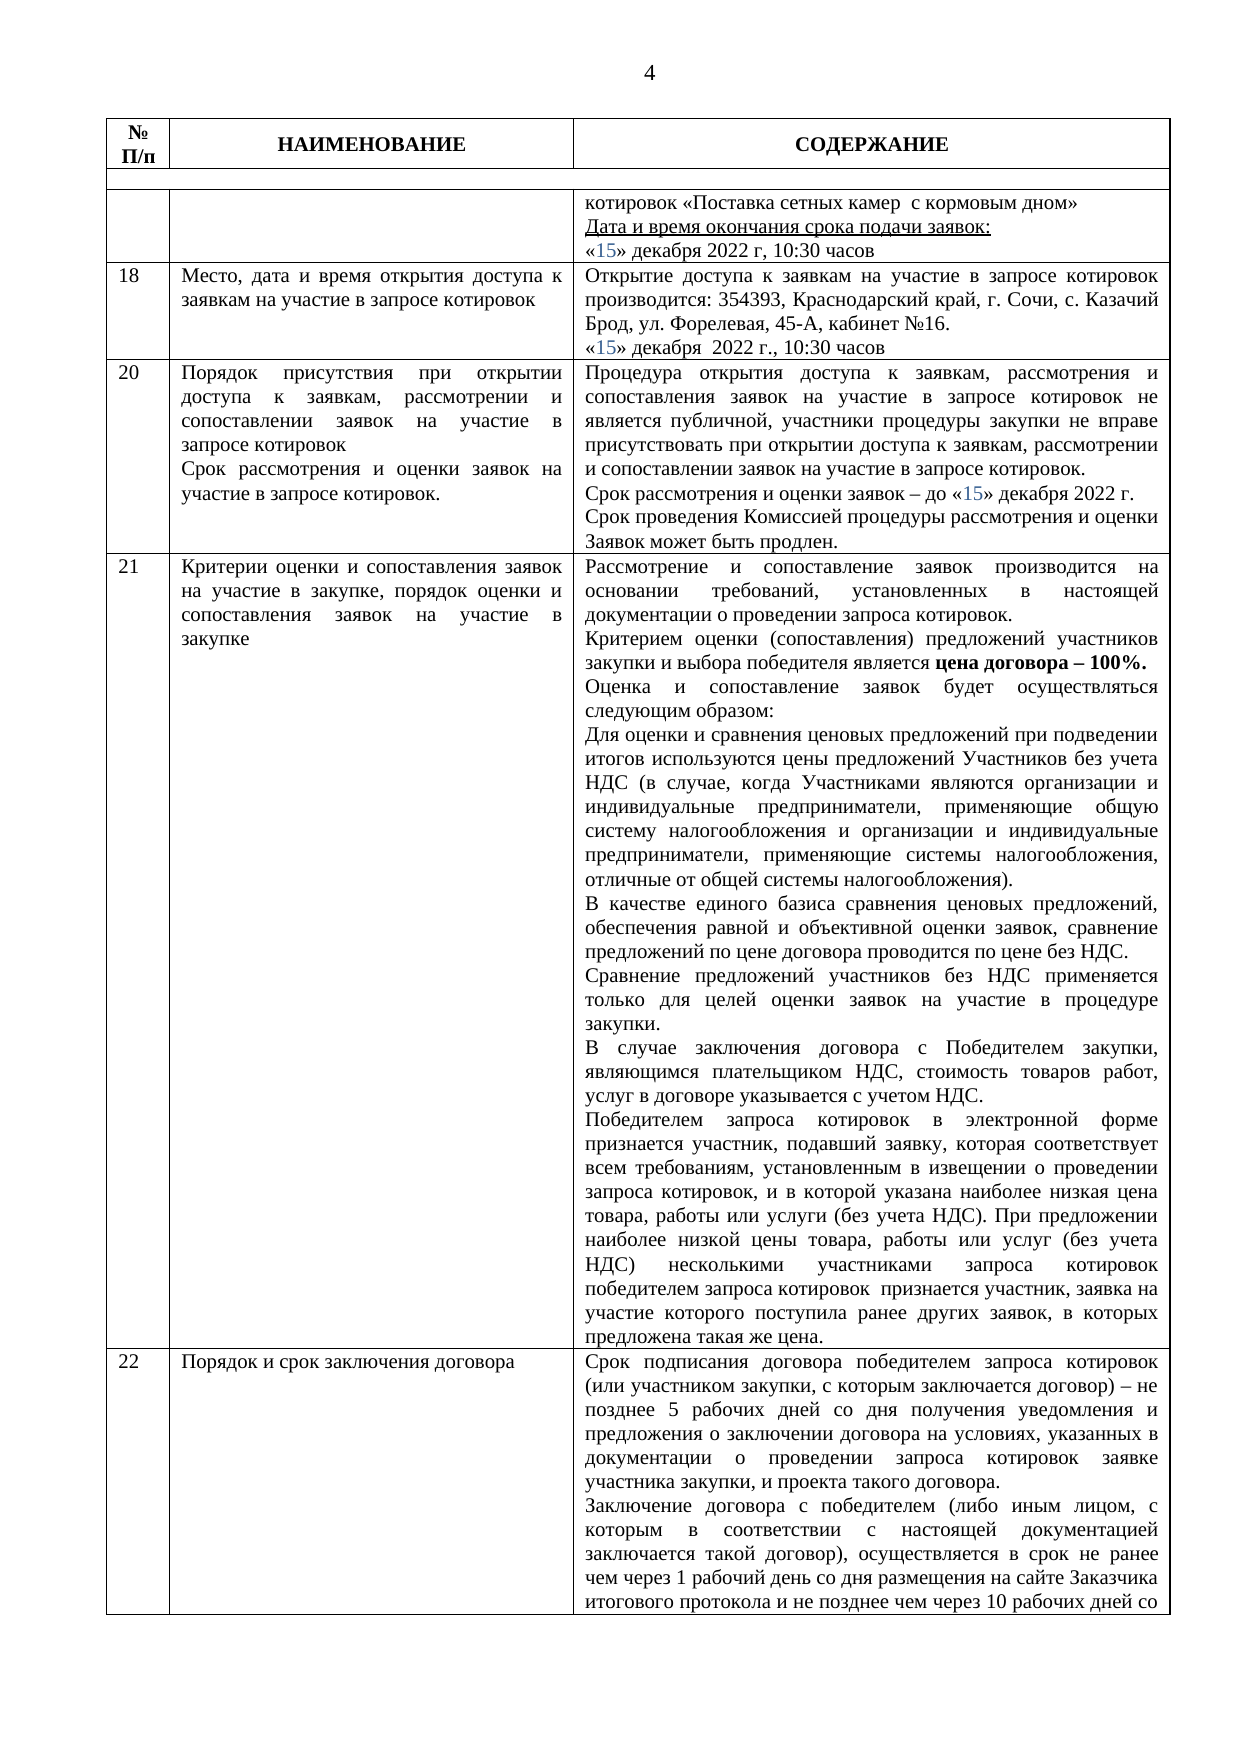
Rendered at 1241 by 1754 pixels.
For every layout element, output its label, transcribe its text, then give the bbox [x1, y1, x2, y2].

table_cell 22 [107, 1349, 169, 1613]
table_header НАИМЕНОВАНИЕ [170, 119, 573, 168]
table_cell Рассмотрение и сопоставление заявок производится на основании требований, установленных в настоящей документации о проведении запроса котировок. Критерием оценки (сопоставления) предложений участников закупки и выбора победителя является цена договора – 100%. Оценка и сопоставление заявок будет осуществляться следующим образом: Для оценки и сравнения ценовых предложений при подведении итогов используются цены предложений Участников без учета НДС (в случае, когда Участниками являются организации и индивидуальные предприниматели, применяющие общую систему налогообложения и организации и индивидуальные предприниматели, применяющие системы налогообложения, отличные от общей системы налогообложения). В качестве единого базиса сравнения ценовых предложений, обеспечения равной и объективной оценки заявок, сравнение предложений по цене договора проводится по цене без НДС. Сравнение предложений участников без НДС применяется только для целей оценки заявок на участие в процедуре закупки. В случае заключения договора с Победителем закупки, являющимся плательщиком НДС, стоимость товаров работ, услуг в договоре указывается с учетом НДС. Победителем запроса котировок в электронной форме признается участник, подавший заявку, которая соответствует всем требованиям, установленным в извещении о проведении запроса котировок, и в которой указана наиболее низкая цена товара, работы или услуги (без учета НДС). При предложении наиболее низкой цены товара, работы или услуг (без учета НДС) несколькими участниками запроса котировок победителем запроса котировок признается участник, заявка на участие которого поступила ранее других заявок, в которых предложена такая же цена. [574, 554, 1169, 1348]
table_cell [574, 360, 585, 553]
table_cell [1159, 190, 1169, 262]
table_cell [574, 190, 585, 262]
table_cell [107, 190, 169, 262]
table_header № П/п [107, 119, 169, 168]
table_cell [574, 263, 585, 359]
table_cell Порядок присутствия при открытии доступа к заявкам, рассмотрении и сопоставлении заявок на участие в запросе котировок Срок рассмотрения и оценки заявок на участие в запросе котировок. [170, 360, 573, 553]
table_cell Место, дата и время открытия доступа к заявкам на участие в запросе котировок [170, 263, 573, 359]
table_cell [1159, 169, 1169, 188]
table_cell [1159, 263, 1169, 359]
table_cell 20 [107, 360, 169, 553]
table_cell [170, 190, 573, 262]
table_cell Критерии оценки и сопоставления заявок на участие в закупке, порядок оценки и сопоставления заявок на участие в закупке [170, 554, 573, 1348]
table_cell 21 [107, 554, 169, 1348]
table_cell [107, 263, 169, 359]
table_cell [574, 1349, 1169, 1613]
table_header СОДЕРЖАНИЕ [574, 119, 1169, 168]
table_cell Порядок и срок заключения договора [170, 1349, 573, 1613]
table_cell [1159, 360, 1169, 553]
table_cell [107, 169, 118, 188]
